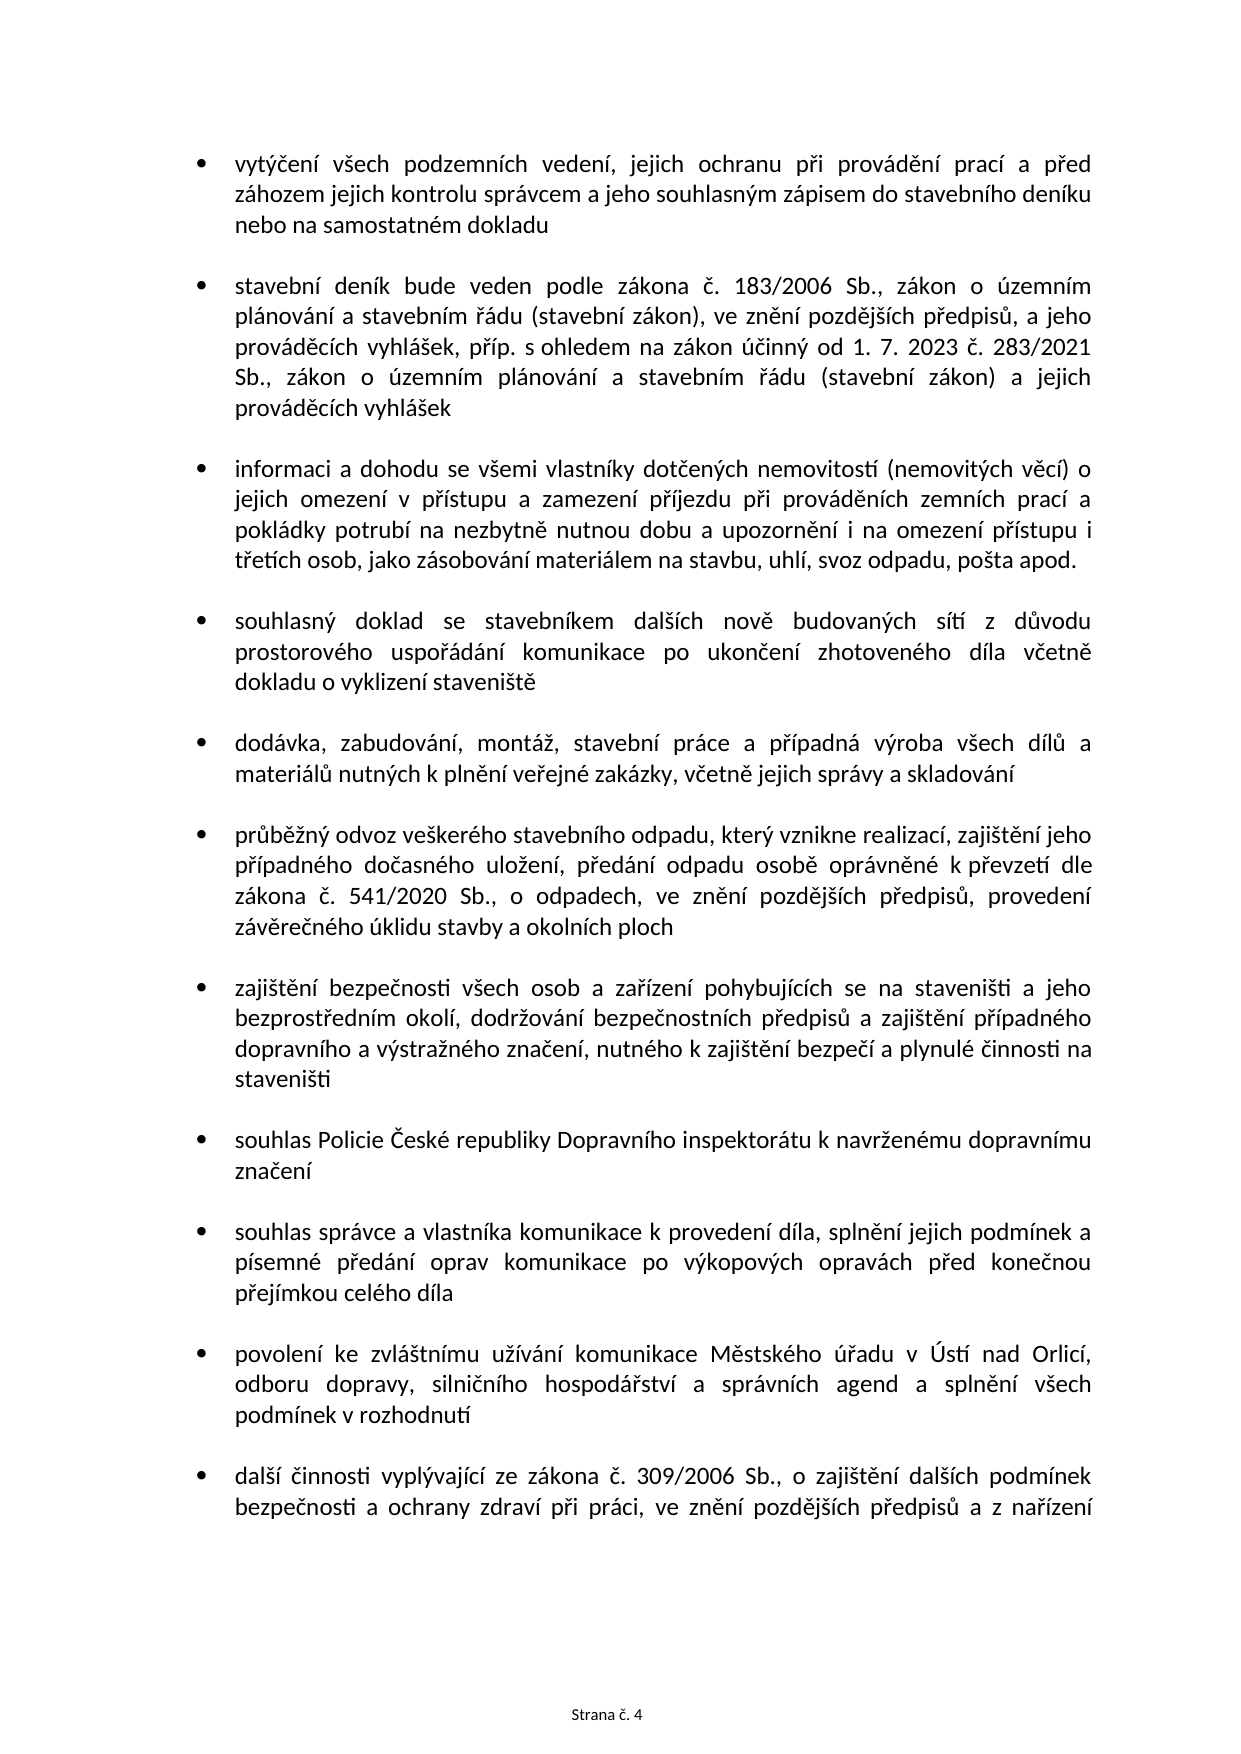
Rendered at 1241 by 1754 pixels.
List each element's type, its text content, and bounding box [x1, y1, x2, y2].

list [197, 1460, 1092, 1521]
list informaci a dohodu se všemi vlastníky dotčených nemovitostí (nemovitých věcí) o jejich omezení v přístupu a zamezení příjezdu při prováděních zemních prací a pokládky potrubí na nezbytně nutnou dobu a upozornění i na omezení přístupu i třetích osob, jako zásobování materiálem na stavbu, uhlí, svoz odpadu, pošta apod. [197, 453, 1092, 575]
list souhlas Policie České republiky Dopravního inspektorátu k navrženému dopravnímu značení [197, 1124, 1092, 1185]
list povolení ke zvláštnímu užívání komunikace Městského úřadu v Ústí nad Orlicí, odboru dopravy, silničního hospodářství a správních agend a splnění všech podmínek v rozhodnutí [197, 1338, 1092, 1429]
list vytýčení všech podzemních vedení, jejich ochranu při provádění prací a před záhozem jejich kontrolu správcem a jeho souhlasným zápisem do stavebního deníku nebo na samostatném dokladu [197, 148, 1092, 239]
list zajištění bezpečnosti všech osob a zařízení pohybujících se na staveništi a jeho bezprostředním okolí, dodržování bezpečnostních předpisů a zajištění případného dopravního a výstražného značení, nutného k zajištění bezpečí a plynulé činnosti na staveništi [197, 972, 1092, 1094]
list průběžný odvoz veškerého stavebního odpadu, který vznikne realizací, zajištění jeho případného dočasného uložení, předání odpadu osobě oprávněné k převzetí dle zákona č. 541/2020 Sb., o odpadech, ve znění pozdějších předpisů, provedení závěrečného úklidu stavby a okolních ploch [197, 819, 1092, 941]
list souhlas správce a vlastníka komunikace k provedení díla, splnění jejich podmínek a písemné předání oprav komunikace po výkopových opravách před konečnou přejímkou celého díla [197, 1216, 1092, 1307]
list souhlasný doklad se stavebníkem dalších nově budovaných sítí z důvodu prostorového uspořádání komunikace po ukončení zhotoveného díla včetně dokladu o vyklizení staveniště [197, 606, 1092, 697]
list stavební deník bude veden podle zákona č. 183/2006 Sb., zákon o územním plánování a stavebním řádu (stavební zákon), ve znění pozdějších předpisů, a jeho prováděcích vyhlášek, příp. s ohledem na zákon účinný od 1. 7. 2023 č. 283/2021 Sb., zákon o územním plánování a stavebním řádu (stavební zákon) a jejich prováděcích vyhlášek [197, 270, 1092, 422]
list dodávka, zabudování, montáž, stavební práce a případná výroba všech dílů a materiálů nutných k plnění veřejné zakázky, včetně jejich správy a skladování [197, 728, 1092, 789]
